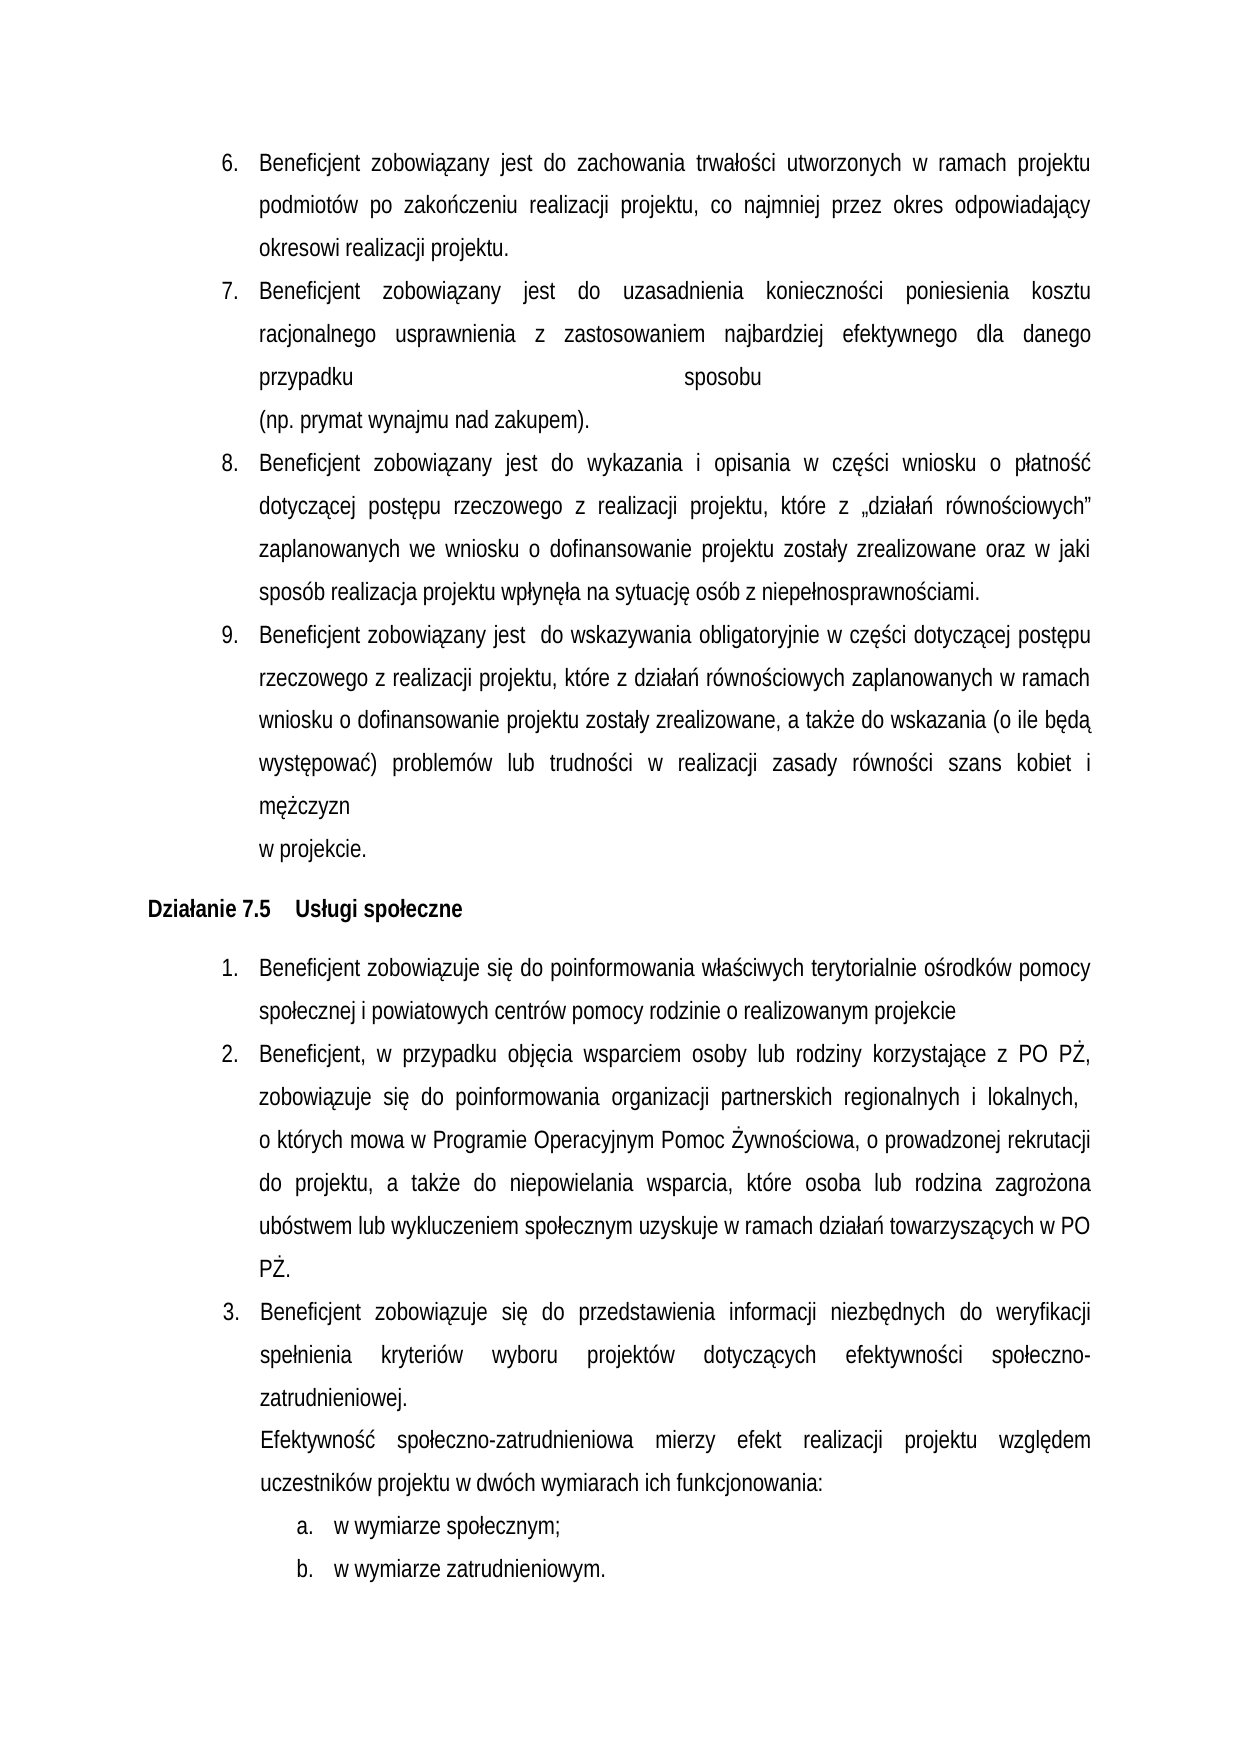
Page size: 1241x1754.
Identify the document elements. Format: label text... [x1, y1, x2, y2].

list Beneficjent zobowiązany jest do zachowania trwałości utworzonych w ramach projektu podmiotów po zakończeniu realizacji projektu, co najmniej przez okres odpowiadający okresowi realizacji projektu. [221, 148, 1093, 262]
text Efektywność społeczno-zatrudnieniowa mierzy efekt realizacji projektu względem uczestników projektu w dwóch wymiarach ich funkcjonowania: [260, 1426, 1093, 1497]
list Beneficjent zobowiązany jest do wykazania i opisania w części wniosku o płatność dotyczącej postępu rzeczowego z realizacji projektu, które z „działań równościowych” zaplanowanych we wniosku o dofinansowanie projektu zostały zrealizowane oraz w jaki sposób realizacja projektu wpłynęła na sytuację osób z niepełnosprawnościami. [221, 448, 1093, 605]
list Beneficjent zobowiązuje się do poinformowania właściwych terytorialnie ośrodków pomocy społecznej i powiatowych centrów pomocy rodzinie o realizowanym projekcie [221, 953, 1093, 1025]
list w wymiarze społecznym; [296, 1511, 1093, 1540]
list Beneficjent zobowiązuje się do przedstawienia informacji niezbędnych do weryfikacji spełnienia kryteriów wyboru projektów dotyczących efektywności społeczno-zatrudnieniowej. [223, 1297, 1093, 1411]
list w wymiarze zatrudnieniowym. [296, 1554, 1093, 1583]
list Beneficjent zobowiązany jest do uzasadnienia konieczności poniesienia kosztu racjonalnego usprawnienia z zastosowaniem najbardziej efektywnego dla danego przypadku sposobu (np. prymat wynajmu nad zakupem). [221, 276, 1093, 434]
text Działanie 7.5 Usługi społeczne [148, 894, 1093, 922]
list Beneficjent, w przypadku objęcia wsparciem osoby lub rodziny korzystające z PO PŻ, zobowiązuje się do poinformowania organizacji partnerskich regionalnych i lokalnych, o których mowa w Programie Operacyjnym Pomoc Żywnościowa, o prowadzonej rekrutacji do projektu, a także do niepowielania wsparcia, które osoba lub rodzina zagrożona ubóstwem lub wykluczeniem społecznym uzyskuje w ramach działań towarzyszących w PO PŻ. [221, 1039, 1093, 1282]
list Beneficjent zobowiązany jest do wskazywania obligatoryjnie w części dotyczącej postępu rzeczowego z realizacji projektu, które z działań równościowych zaplanowanych w ramach wniosku o dofinansowanie projektu zostały zrealizowane, a także do wskazania (o ile będą występować) problemów lub trudności w realizacji zasady równości szans kobiet i mężczyzn w projekcie. [221, 620, 1093, 863]
